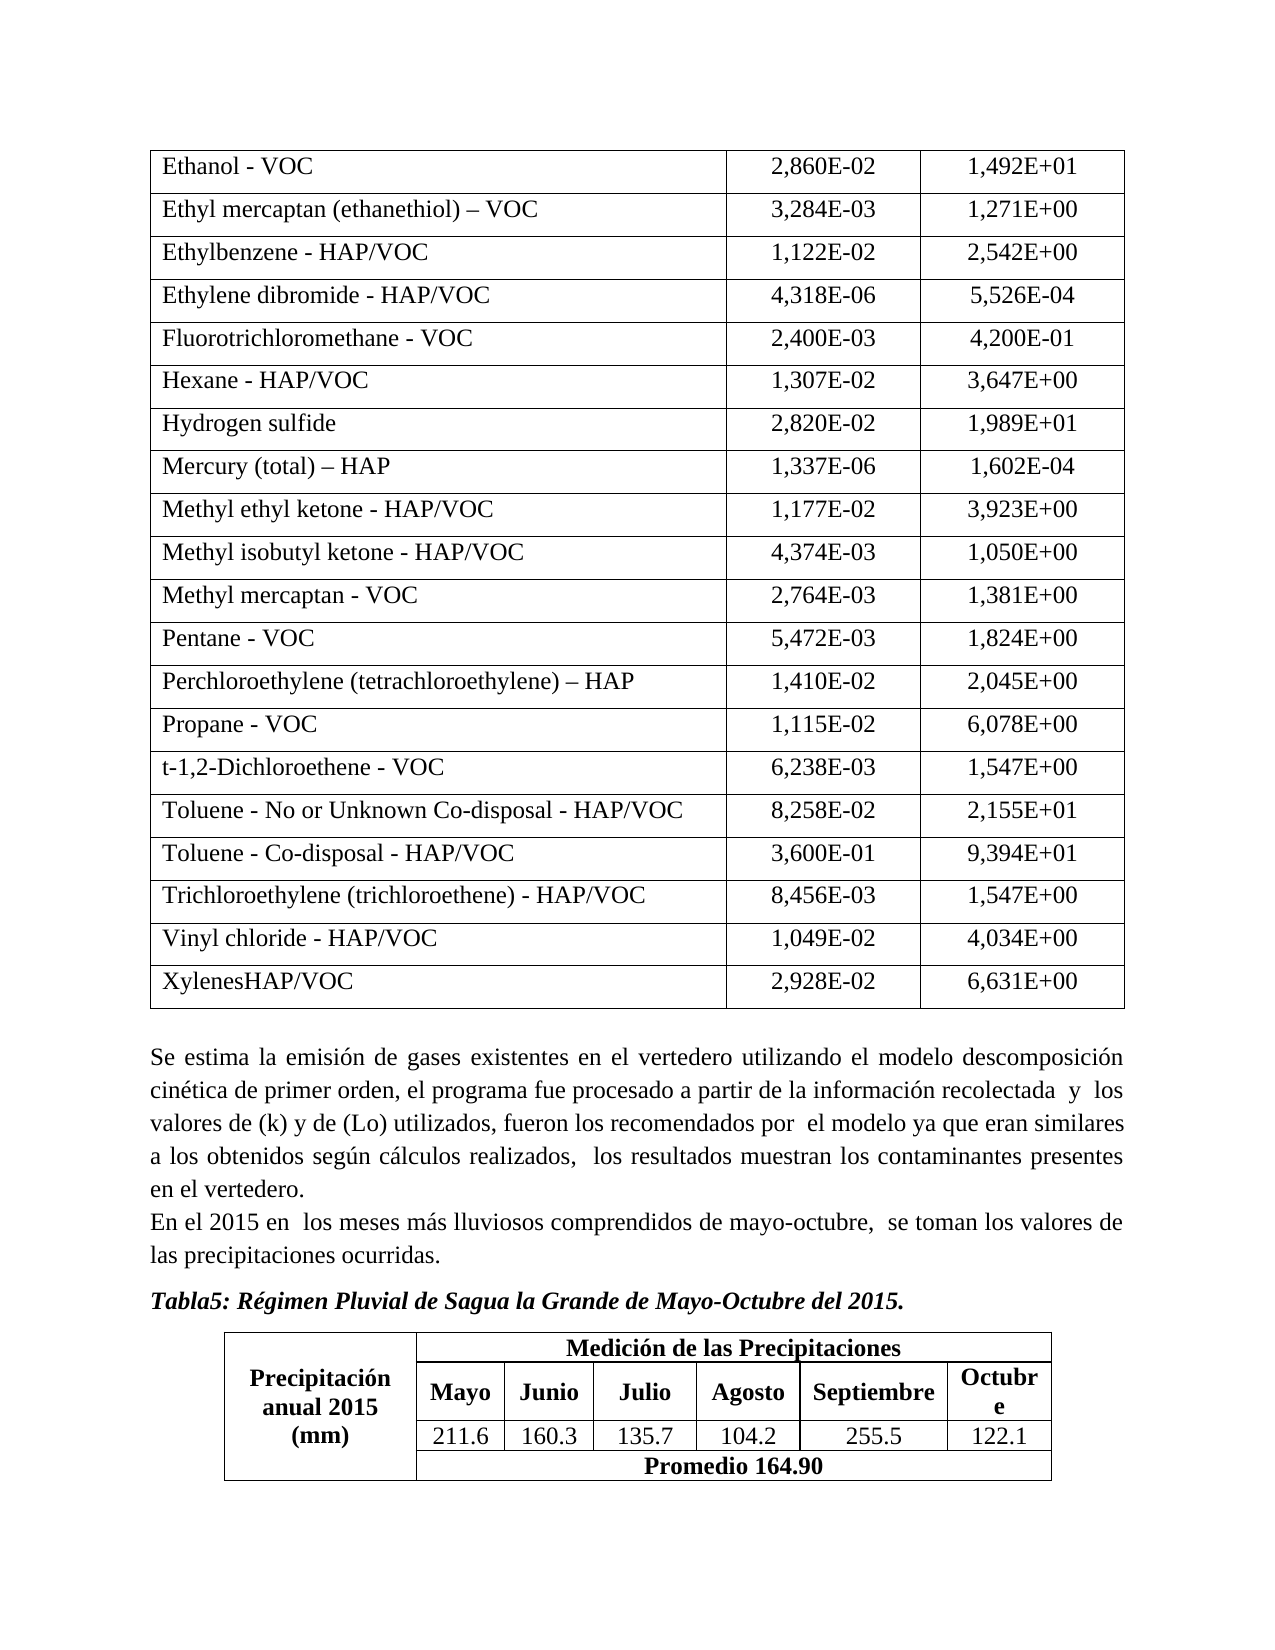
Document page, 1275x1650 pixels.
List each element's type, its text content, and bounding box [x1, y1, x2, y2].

table_cell 2,155E+01 [921, 795, 1124, 837]
table_cell 3,284E-03 [727, 194, 920, 236]
table_cell 1,049E-02 [727, 924, 920, 965]
table_cell 1,824E+00 [921, 623, 1124, 665]
table_cell Methyl isobutyl ketone - HAP/VOC [151, 537, 726, 579]
table_cell 6,631E+00 [921, 966, 1124, 1008]
table_cell 2,542E+00 [921, 237, 1124, 279]
table_cell Perchloroethylene (tetrachloroethylene) – HAP [151, 666, 726, 708]
table_cell 6,078E+00 [921, 709, 1124, 751]
table_cell 1,307E-02 [727, 366, 920, 407]
table_cell 2,820E-02 [727, 409, 920, 450]
table_cell Methyl mercaptan - VOC [151, 580, 726, 622]
table_cell 9,394E+01 [921, 838, 1124, 879]
table_cell 2,860E-02 [727, 151, 920, 193]
table_cell 255.5 [801, 1421, 947, 1450]
table_cell 1,050E+00 [921, 537, 1124, 579]
table_cell Septiembre [801, 1363, 947, 1420]
table_cell Toluene - Co-disposal - HAP/VOC [151, 838, 726, 879]
table_cell Junio [505, 1363, 593, 1420]
table_cell 1,381E+00 [921, 580, 1124, 622]
table_cell Mercury (total) – HAP [151, 451, 726, 493]
table_cell 1,337E-06 [727, 451, 920, 493]
table_cell 6,238E-03 [727, 752, 920, 794]
table_cell t-1,2-Dichloroethene - VOC [151, 752, 726, 794]
table_cell Fluorotrichloromethane - VOC [151, 323, 726, 364]
table_cell 1,547E+00 [921, 752, 1124, 794]
table_cell 1,492E+01 [921, 151, 1124, 193]
table_cell 104.2 [697, 1421, 799, 1450]
table_cell Vinyl chloride - HAP/VOC [151, 924, 726, 965]
table_cell 1,271E+00 [921, 194, 1124, 236]
table_cell Octubre [948, 1363, 1051, 1420]
table_cell 2,764E-03 [727, 580, 920, 622]
table_cell 3,923E+00 [921, 494, 1124, 536]
table_cell 2,045E+00 [921, 666, 1124, 708]
table_cell 4,034E+00 [921, 924, 1124, 965]
table_cell XylenesHAP/VOC [151, 966, 726, 1008]
table_cell 4,374E-03 [727, 537, 920, 579]
table_cell Promedio 164.90 [417, 1451, 1051, 1479]
table_cell 1,115E-02 [727, 709, 920, 751]
table_cell 1,122E-02 [727, 237, 920, 279]
table_cell 4,200E-01 [921, 323, 1124, 364]
table_cell Toluene - No or Unknown Co-disposal - HAP/VOC [151, 795, 726, 837]
table_cell 4,318E-06 [727, 280, 920, 322]
table_cell Mayo [417, 1363, 504, 1420]
table_cell 160.3 [505, 1421, 593, 1450]
table_header Precipitación anual 2015 (mm) [225, 1333, 416, 1479]
table_cell Hexane - HAP/VOC [151, 366, 726, 407]
table_cell 2,928E-02 [727, 966, 920, 1008]
table_cell 211.6 [417, 1421, 504, 1450]
table_cell 1,177E-02 [727, 494, 920, 536]
table_cell 1,547E+00 [921, 881, 1124, 922]
table_cell 1,410E-02 [727, 666, 920, 708]
table_cell 3,647E+00 [921, 366, 1124, 407]
table_header Medición de las Precipitaciones [417, 1333, 1051, 1361]
table_cell Hydrogen sulfide [151, 409, 726, 450]
table_cell Propane - VOC [151, 709, 726, 751]
table_cell 1,989E+01 [921, 409, 1124, 450]
text En el 2015 en los meses más lluviosos comprendidos de mayo-octubre, se toman los valores de las precipitaciones ocurridas. [150, 1207, 1125, 1269]
table_cell 122.1 [948, 1421, 1051, 1450]
table_cell Agosto [697, 1363, 799, 1420]
table_cell 8,456E-03 [727, 881, 920, 922]
text Se estima la emisión de gases existentes en el vertedero utilizando el modelo descomposición cinética de primer orden, el programa fue procesado a partir de la información recolectada y los valores de (k) y de (Lo) utilizados, fueron los recomendados por el modelo ya que eran similares a los obtenidos según cálculos realizados, los resultados muestran los contaminantes presentes en el vertedero. [150, 1042, 1125, 1203]
table_cell Methyl ethyl ketone - HAP/VOC [151, 494, 726, 536]
table_cell 2,400E-03 [727, 323, 920, 364]
table_cell 135.7 [594, 1421, 696, 1450]
table_cell Ethyl mercaptan (ethanethiol) – VOC [151, 194, 726, 236]
table_cell Trichloroethylene (trichloroethene) - HAP/VOC [151, 881, 726, 922]
table_cell Julio [594, 1363, 696, 1420]
table_cell 5,472E-03 [727, 623, 920, 665]
table_cell 1,602E-04 [921, 451, 1124, 493]
table_cell Pentane - VOC [151, 623, 726, 665]
table_cell 3,600E-01 [727, 838, 920, 879]
table_cell Ethanol - VOC [151, 151, 726, 193]
table_cell Ethylene dibromide - HAP/VOC [151, 280, 726, 322]
table_cell Ethylbenzene - HAP/VOC [151, 237, 726, 279]
table_cell 8,258E-02 [727, 795, 920, 837]
table_cell 5,526E-04 [921, 280, 1124, 322]
text Tabla5: Régimen Pluvial de Sagua la Grande de Mayo-Octubre del 2015. [150, 1286, 1125, 1315]
